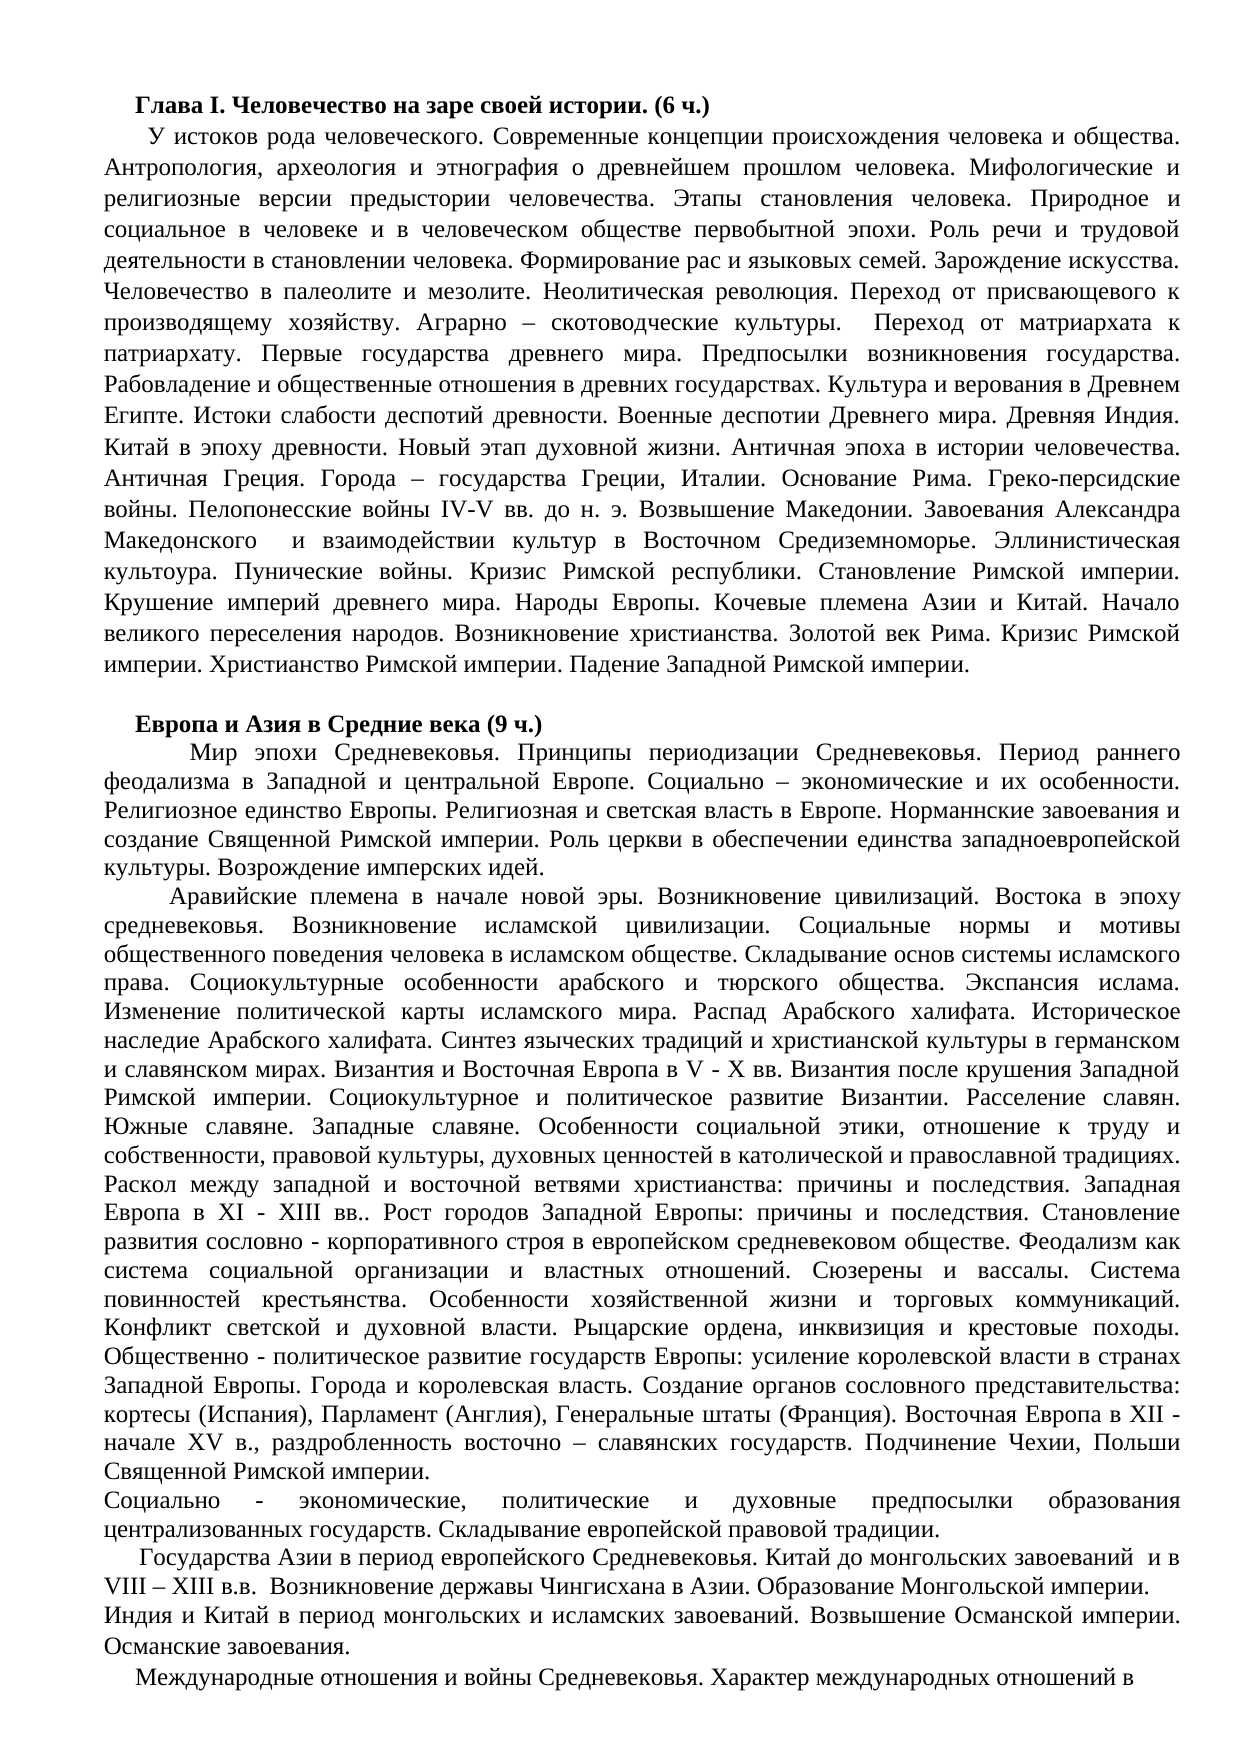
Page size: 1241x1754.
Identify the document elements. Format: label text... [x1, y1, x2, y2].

text Аравийские племена в начале новой эры. Возникновение цивилизаций. Востока в эпоху средневековья. Возникновение исламской цивилизации. Социальные нормы и мотивы общественного поведения человека в исламском обществе. Складывание основ системы исламского права. Социокультурные особенности арабского и тюрского общества. Экспансия ислама. Изменение политической карты исламского мира. Распад Арабского халифата. Историческое наследие Арабского халифата. Синтез языческих традиций и христианской культуры в германском и славянском мирах. Византия и Восточная Европа в V - X вв. Византия после крушения Западной Римской империи. Социокультурное и политическое развитие Византии. Расселение славян. Южные славяне. Западные славяне. Особенности социальной этики, отношение к труду и собственности, правовой культуры, духовных ценностей в католической и православной традициях. Раскол между западной и восточной ветвями христианства: причины и последствия. Западная Европа в XI - XIII вв.. Рост городов Западной Европы: причины и последствия. Становление развития сословно - корпоративного строя в европейском средневековом обществе. Феодализм как система социальной организации и властных отношений. Сюзерены и вассалы. Система повинностей крестьянства. Особенности хозяйственной жизни и торговых коммуникаций. Конфликт светской и духовной власти. Рыцарские ордена, инквизиция и крестовые походы. Общественно - политическое развитие государств Европы: усиление королевской власти в странах Западной Европы. Города и королевская власть. Создание органов сословного представительства: кортесы (Испания), Парламент (Англия), Генеральные штаты (Франция). Восточная Европа в XII - начале XV в., раздробленность восточно – славянских государств. Подчинение Чехии, Польши Священной Римской империи. [103, 881, 1181, 1485]
text Мир эпохи Средневековья. Принципы периодизации Средневековья. Период раннего феодализма в Западной и центральной Европе. Социально – экономические и их особенности. Религиозное единство Европы. Религиозная и светская власть в Европе. Норманнские завоевания и создание Священной Римской империи. Роль церкви в обеспечении единства западноевропейской культуры. Возрождение имперских идей. [103, 737, 1181, 881]
text Международные отношения и войны Средневековья. Характер международных отношений в [103, 1662, 1181, 1691]
text Государства Азии в период европейского Средневековья. Китай до монгольских завоеваний и в VIII – XIII в.в. Возникновение державы Чингисхана в Азии. Образование Монгольской империи. [103, 1542, 1181, 1600]
text Индия и Китай в период монгольских и исламских завоеваний. Возвышение Османской империи. Османские завоевания. [103, 1600, 1181, 1660]
text Глава I. Человечество на заре своей истории. (6 ч.) [103, 90, 1181, 119]
text Социально - экономические, политические и духовные предпосылки образования централизованных государств. Складывание европейской правовой традиции. [103, 1485, 1181, 1542]
text Европа и Азия в Средние века (9 ч.) [103, 709, 1181, 737]
text У истоков рода человеческого. Современные концепции происхождения человека и общества. Антропология, археология и этнография о древнейшем прошлом человека. Мифологические и религиозные версии предыстории человечества. Этапы становления человека. Природное и социальное в человеке и в человеческом обществе первобытной эпохи. Роль речи и трудовой деятельности в становлении человека. Формирование рас и языковых семей. Зарождение искусства. Человечество в палеолите и мезолите. Неолитическая революция. Переход от присвающевого к производящему хозяйству. Аграрно – скотоводческие культуры. Переход от матриархата к патриархату. Первые государства древнего мира. Предпосылки возникновения государства. Рабовладение и общественные отношения в древних государствах. Культура и верования в Древнем Египте. Истоки слабости деспотий древности. Военные деспотии Древнего мира. Древняя Индия. Китай в эпоху древности. Новый этап духовной жизни. Античная эпоха в истории человечества. Античная Греция. Города – государства Греции, Италии. Основание Рима. Греко-персидские войны. Пелопонесские войны IV-V вв. до н. э. Возвышение Македонии. Завоевания Александра Македонского и взаимодействии культур в Восточном Средиземноморье. Эллинистическая культоура. Пунические войны. Кризис Римской республики. Становление Римской империи. Крушение империй древнего мира. Народы Европы. Кочевые племена Азии и Китай. Начало великого переселения народов. Возникновение христианства. Золотой век Рима. Кризис Римской империи. Христианство Римской империи. Падение Западной Римской империи. [103, 121, 1181, 678]
